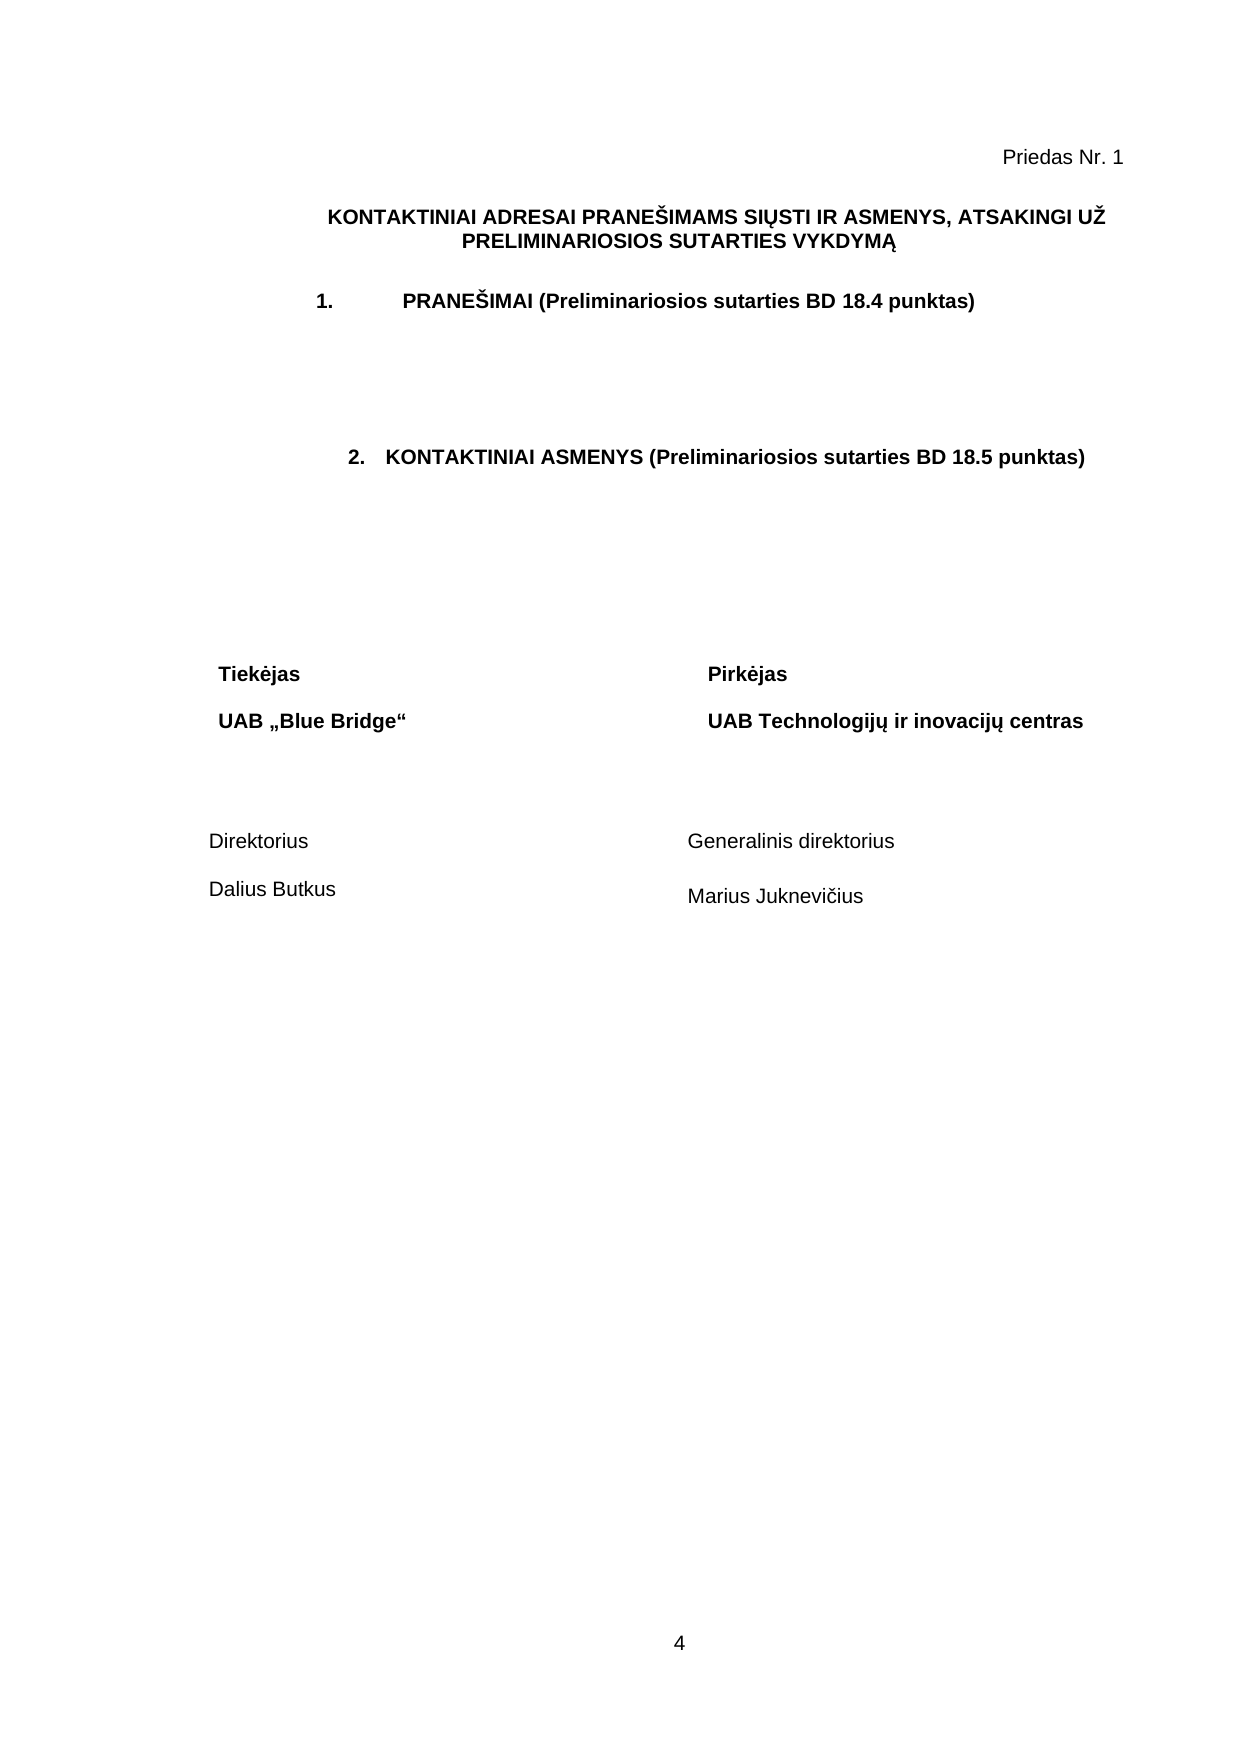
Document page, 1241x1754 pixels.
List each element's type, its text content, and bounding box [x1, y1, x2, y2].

text Priedas Nr. 1 [1002, 144, 1181, 168]
table_header Pirkėjas UAB Technologijų ir inovacijų centras Generalinis direktorius Marius Juknevičius [676, 661, 1175, 1089]
table_header Tiekėjas UAB „Blue Bridge“ Direktorius Dalius Butkus [177, 661, 676, 1089]
text KONTAKTINIAI ADRESAI PRANEŠIMAMS SIŲSTI IR ASMENYS, ATSAKINGI UŽ PRELIMINARIOSIOS SUTARTIES VYKDYMĄ [177, 205, 1181, 253]
list PRANEŠIMAI (Preliminariosios sutarties BD 18.4 punktas) [177, 289, 1181, 313]
list KONTAKTINIAI ASMENYS (Preliminariosios sutarties BD 18.5 punktas) [252, 445, 1181, 469]
